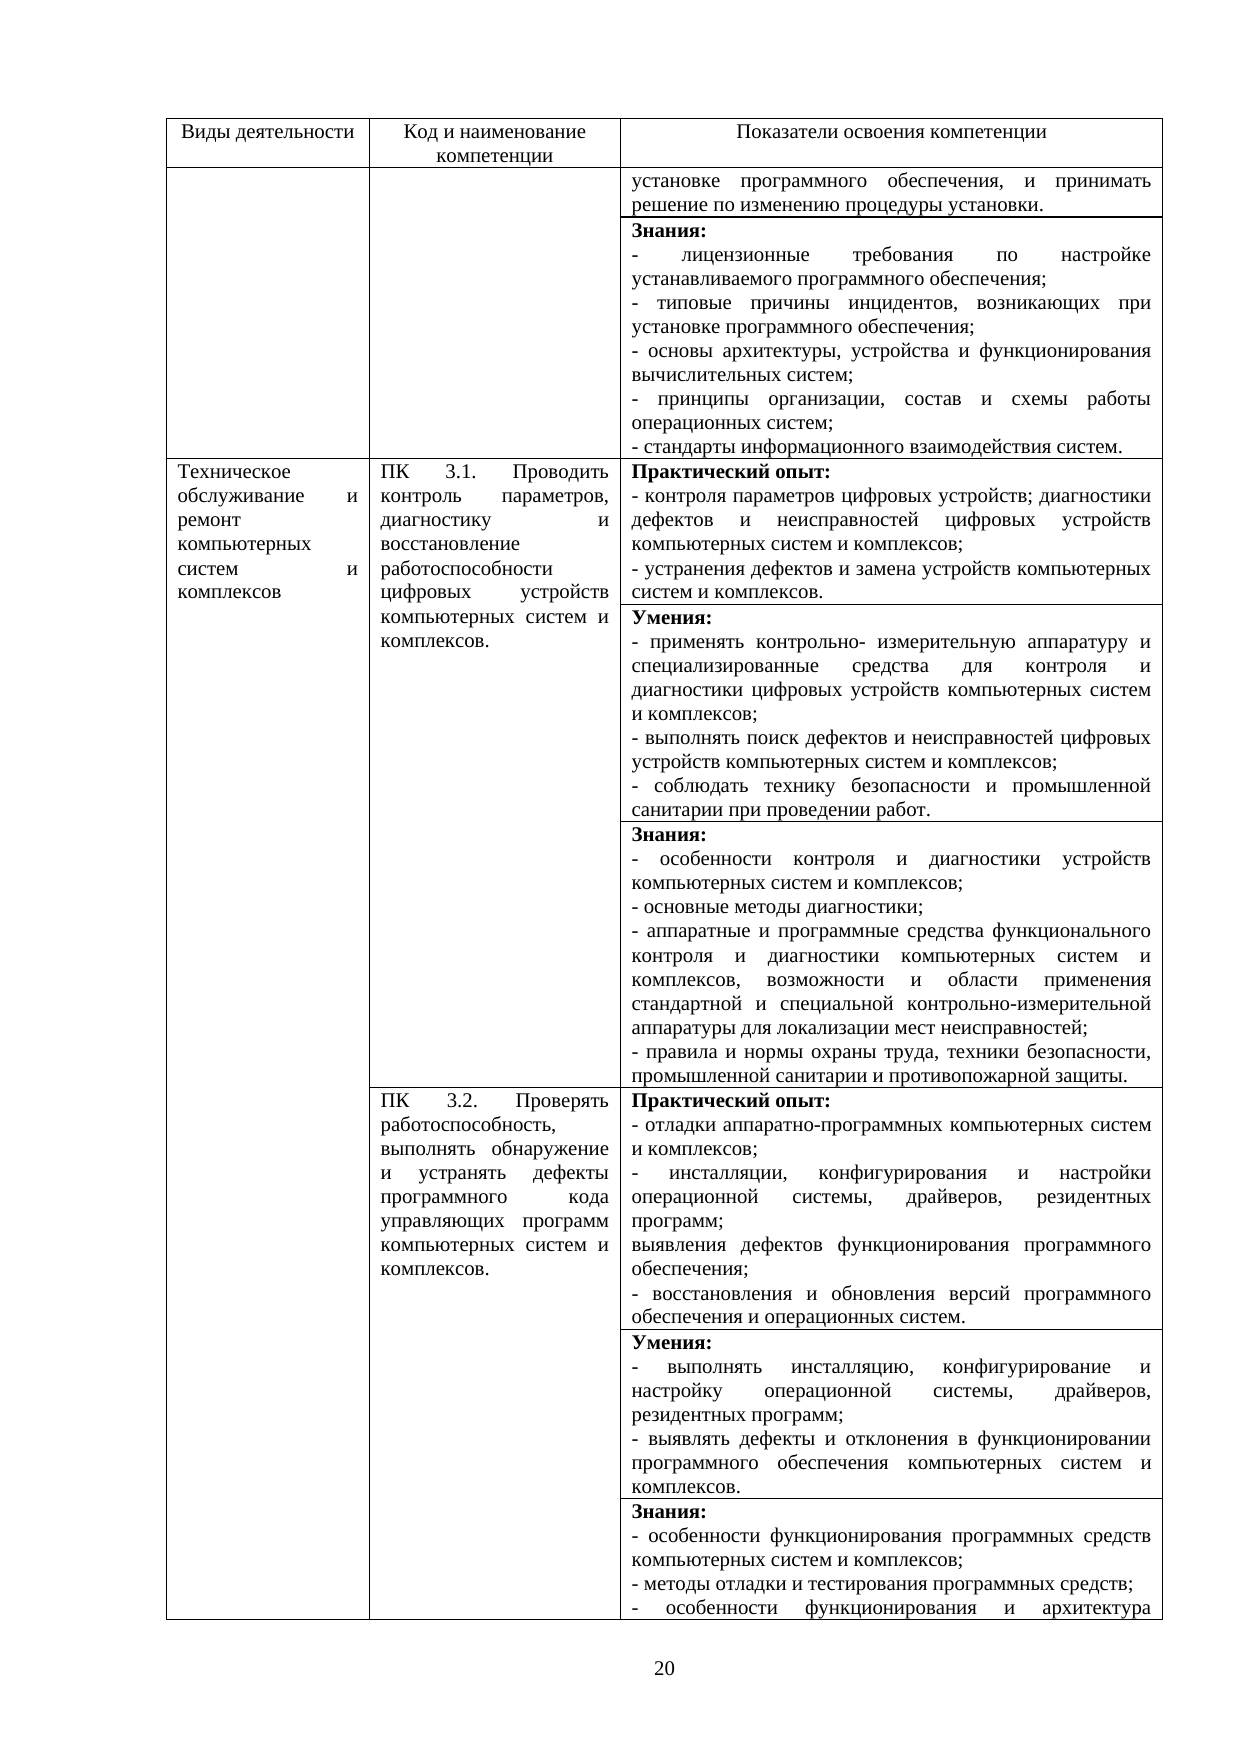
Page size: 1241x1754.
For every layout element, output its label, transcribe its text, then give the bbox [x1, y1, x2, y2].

table_cell Умения: - применять контрольно- измерительную аппаратуру и специализированные средства для контроля и диагностики цифровых устройств компьютерных систем и комплексов; - выполнять поиск дефектов и неисправностей цифровых устройств компьютерных систем и комплексов; - соблюдать технику безопасности и промышленной санитарии при проведении работ. [621, 605, 1162, 821]
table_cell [621, 168, 1162, 216]
table_cell Умения: - выполнять инсталляцию, конфигурирование и настройку операционной системы, драйверов, резидентных программ; - выявлять дефекты и отклонения в функционировании программного обеспечения компьютерных систем и комплексов. [621, 1330, 1162, 1498]
table_cell Практический опыт: - отладки аппаратно-программных компьютерных систем и комплексов; - инсталляции, конфигурирования и настройки операционной системы, драйверов, резидентных программ; выявления дефектов функционирования программного обеспечения; - восстановления и обновления версий программного обеспечения и операционных систем. [621, 1088, 1162, 1328]
table_header Код и наименование компетенции [370, 119, 620, 167]
table_cell Техническое обслуживание и ремонт компьютерных систем и комплексов [167, 459, 369, 1619]
table_cell Знания: - лицензионные требования по настройке устанавливаемого программного обеспечения; - типовые причины инцидентов, возникающих при установке программного обеспечения; - основы архитектуры, устройства и функционирования вычислительных систем; - принципы организации, состав и схемы работы операционных систем; - стандарты информационного взаимодействия систем. [621, 218, 1162, 458]
table_header Виды деятельности [167, 119, 369, 167]
table_cell ПК 3.2. Проверять работоспособность, выполнять обнаружение и устранять дефекты программного кода управляющих программ компьютерных систем и комплексов. [370, 1088, 620, 1619]
table_cell Знания: - особенности контроля и диагностики устройств компьютерных систем и комплексов; - основные методы диагностики; - аппаратные и программные средства функционального контроля и диагностики компьютерных систем и комплексов, возможности и области применения стандартной и специальной контрольно-измерительной аппаратуры для локализации мест неисправностей; - правила и нормы охраны труда, техники безопасности, промышленной санитарии и противопожарной защиты. [621, 822, 1162, 1087]
table_header Показатели освоения компетенции [621, 119, 1162, 167]
table_cell Практический опыт: - контроля параметров цифровых устройств; диагностики дефектов и неисправностей цифровых устройств компьютерных систем и комплексов; - устранения дефектов и замена устройств компьютерных систем и комплексов. [621, 459, 1162, 603]
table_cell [621, 1499, 1162, 1619]
table_cell ПК 3.1. Проводить контроль параметров, диагностику и восстановление работоспособности цифровых устройств компьютерных систем и комплексов. [370, 459, 620, 1087]
